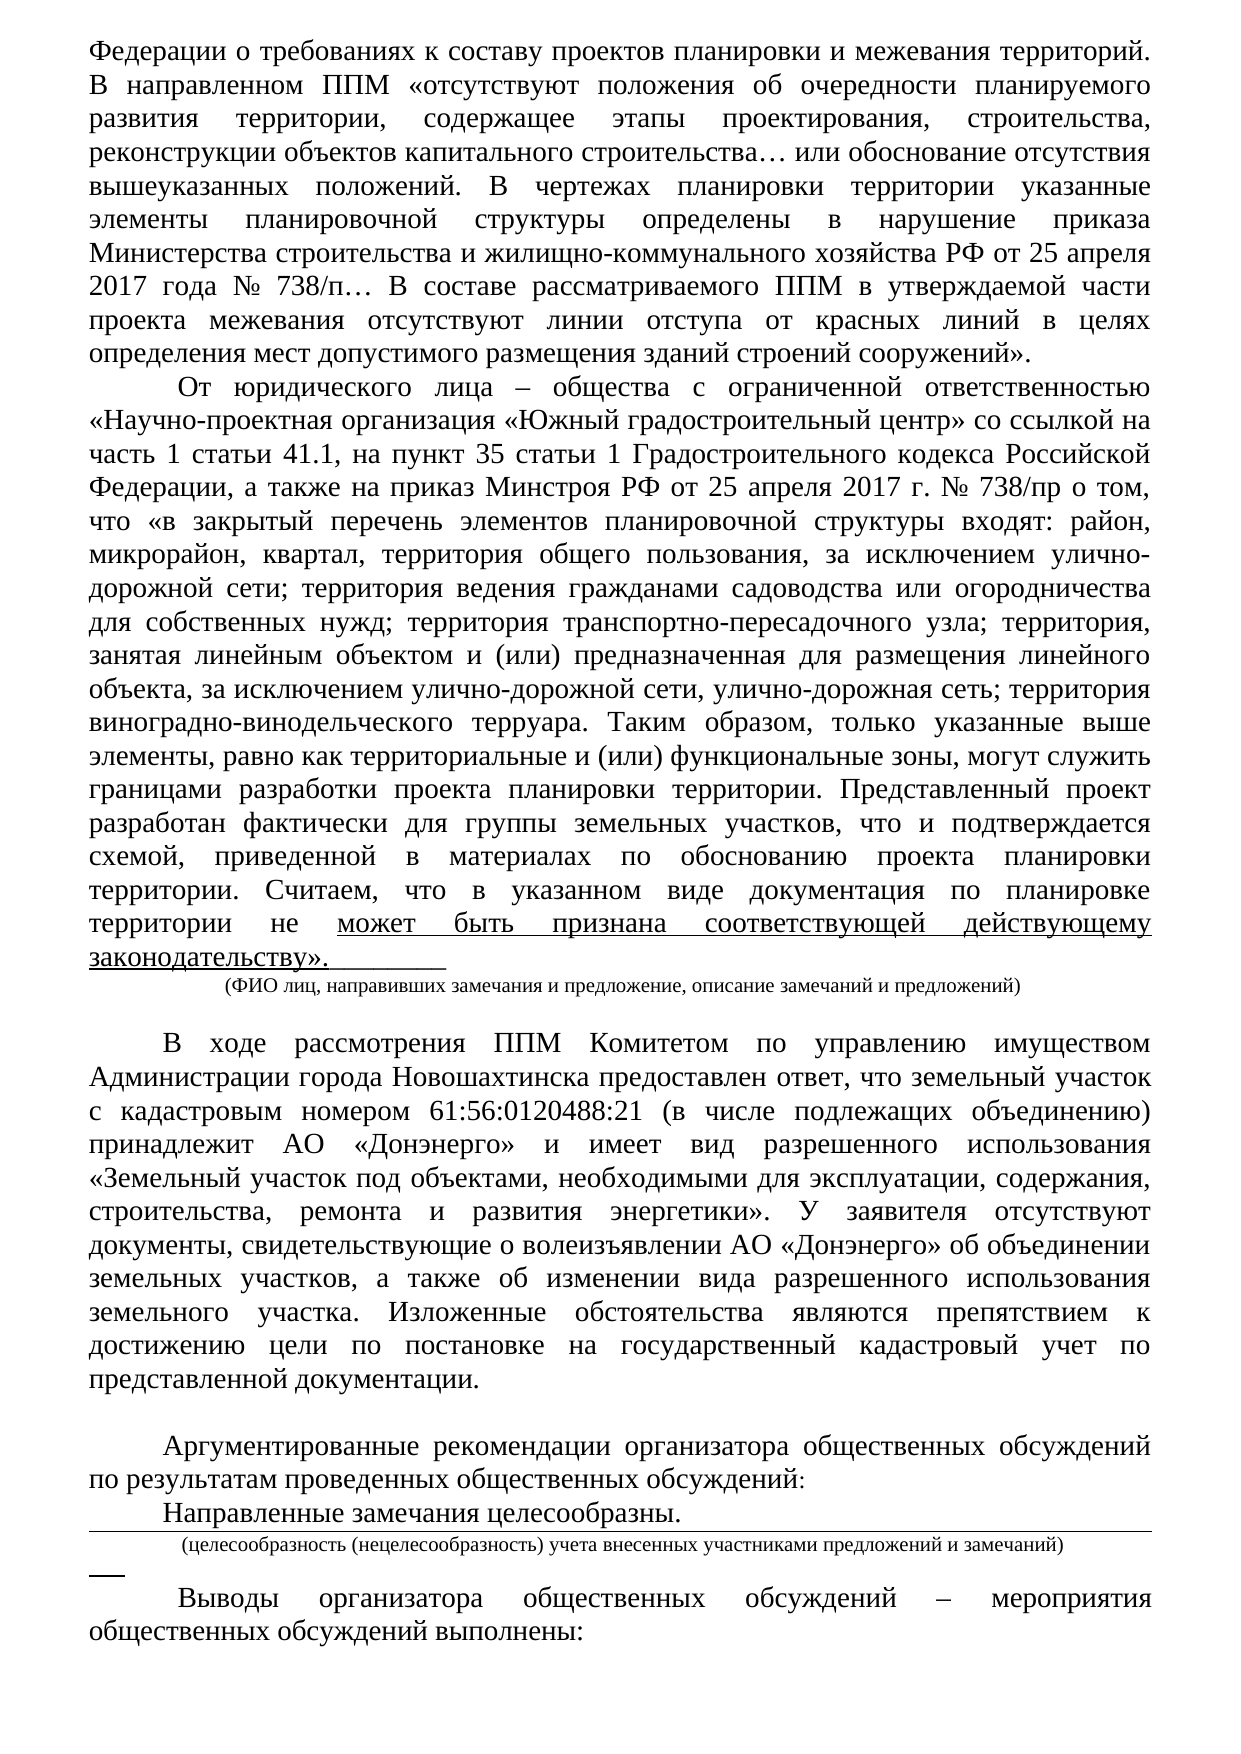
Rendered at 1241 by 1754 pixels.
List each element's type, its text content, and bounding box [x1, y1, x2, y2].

text (ФИО лиц, направивших замечания и предложение, описание замечаний и предложений) [88, 973, 1152, 997]
text Аргументированные рекомендации организатора общественных обсуждений по результатам проведенных общественных обсуждений: [88, 1428, 1152, 1495]
text Федерации о требованиях к составу проектов планировки и межевания территорий. В направленном ППМ «отсутствуют положения об очередности планируемого развития территории, содержащее этапы проектирования, строительства, реконструкции объектов капитального строительства… или обоснование отсутствия вышеуказанных положений. В чертежах планировки территории указанные элементы планировочной структуры определены в нарушение приказа Министерства строительства и жилищно-коммунального хозяйства РФ от 25 апреля 2017 года № 738/п… В составе рассматриваемого ППМ в утверждаемой части проекта межевания отсутствуют линии отступа от красных линий в целях определения мест допустимого размещения зданий строений сооружений». [88, 33, 1152, 369]
text (целесообразность (нецелесообразность) учета внесенных участниками предложений и замечаний) [88, 1532, 1152, 1556]
text От юридического лица – общества с ограниченной ответственностью «Научно-проектная организация «Южный градостроительный центр» со ссылкой на часть 1 статьи 41.1, на пункт 35 статьи 1 Градостроительного кодекса Российской Федерации, а также на приказ Минстроя РФ от 25 апреля 2017 г. № 738/пр о том, что «в закрытый перечень элементов планировочной структуры входят: район, микрорайон, квартал, территория общего пользования, за исключением улично-дорожной сети; территория ведения гражданами садоводства или огородничества для собственных нужд; территория транспортно-пересадочного узла; территория, занятая линейным объектом и (или) предназначенная для размещения линейного объекта, за исключением улично-дорожной сети, улично-дорожная сеть; территория виноградно-винодельческого терруара. Таким образом, только указанные выше элементы, равно как территориальные и (или) функциональные зоны, могут служить границами разработки проекта планировки территории. Представленный проект разработан фактически для группы земельных участков, что и подтверждается схемой, приведенной в материалах по обоснованию проекта планировки территории. Считаем, что в указанном виде документация по планировке территории не может быть признана соответствующей действующему законодательству».________ [88, 369, 1152, 973]
text Выводы организатора общественных обсуждений – мероприятия общественных обсуждений выполнены: [88, 1580, 1152, 1647]
text В ходе рассмотрения ППМ Комитетом по управлению имуществом Администрации города Новошахтинска предоставлен ответ, что земельный участок с кадастровым номером 61:56:0120488:21 (в числе подлежащих объединению) принадлежит АО «Донэнерго» и имеет вид разрешенного использования «Земельный участок под объектами, необходимыми для эксплуатации, содержания, строительства, ремонта и развития энергетики». У заявителя отсутствуют документы, свидетельствующие о волеизъявлении АО «Донэнерго» об объединении земельных участков, а также об изменении вида разрешенного использования земельного участка. Изложенные обстоятельства являются препятствием к достижению цели по постановке на государственный кадастровый учет по представленной документации. [88, 1026, 1152, 1394]
text Направленные замечания целесообразны. [88, 1495, 1152, 1532]
